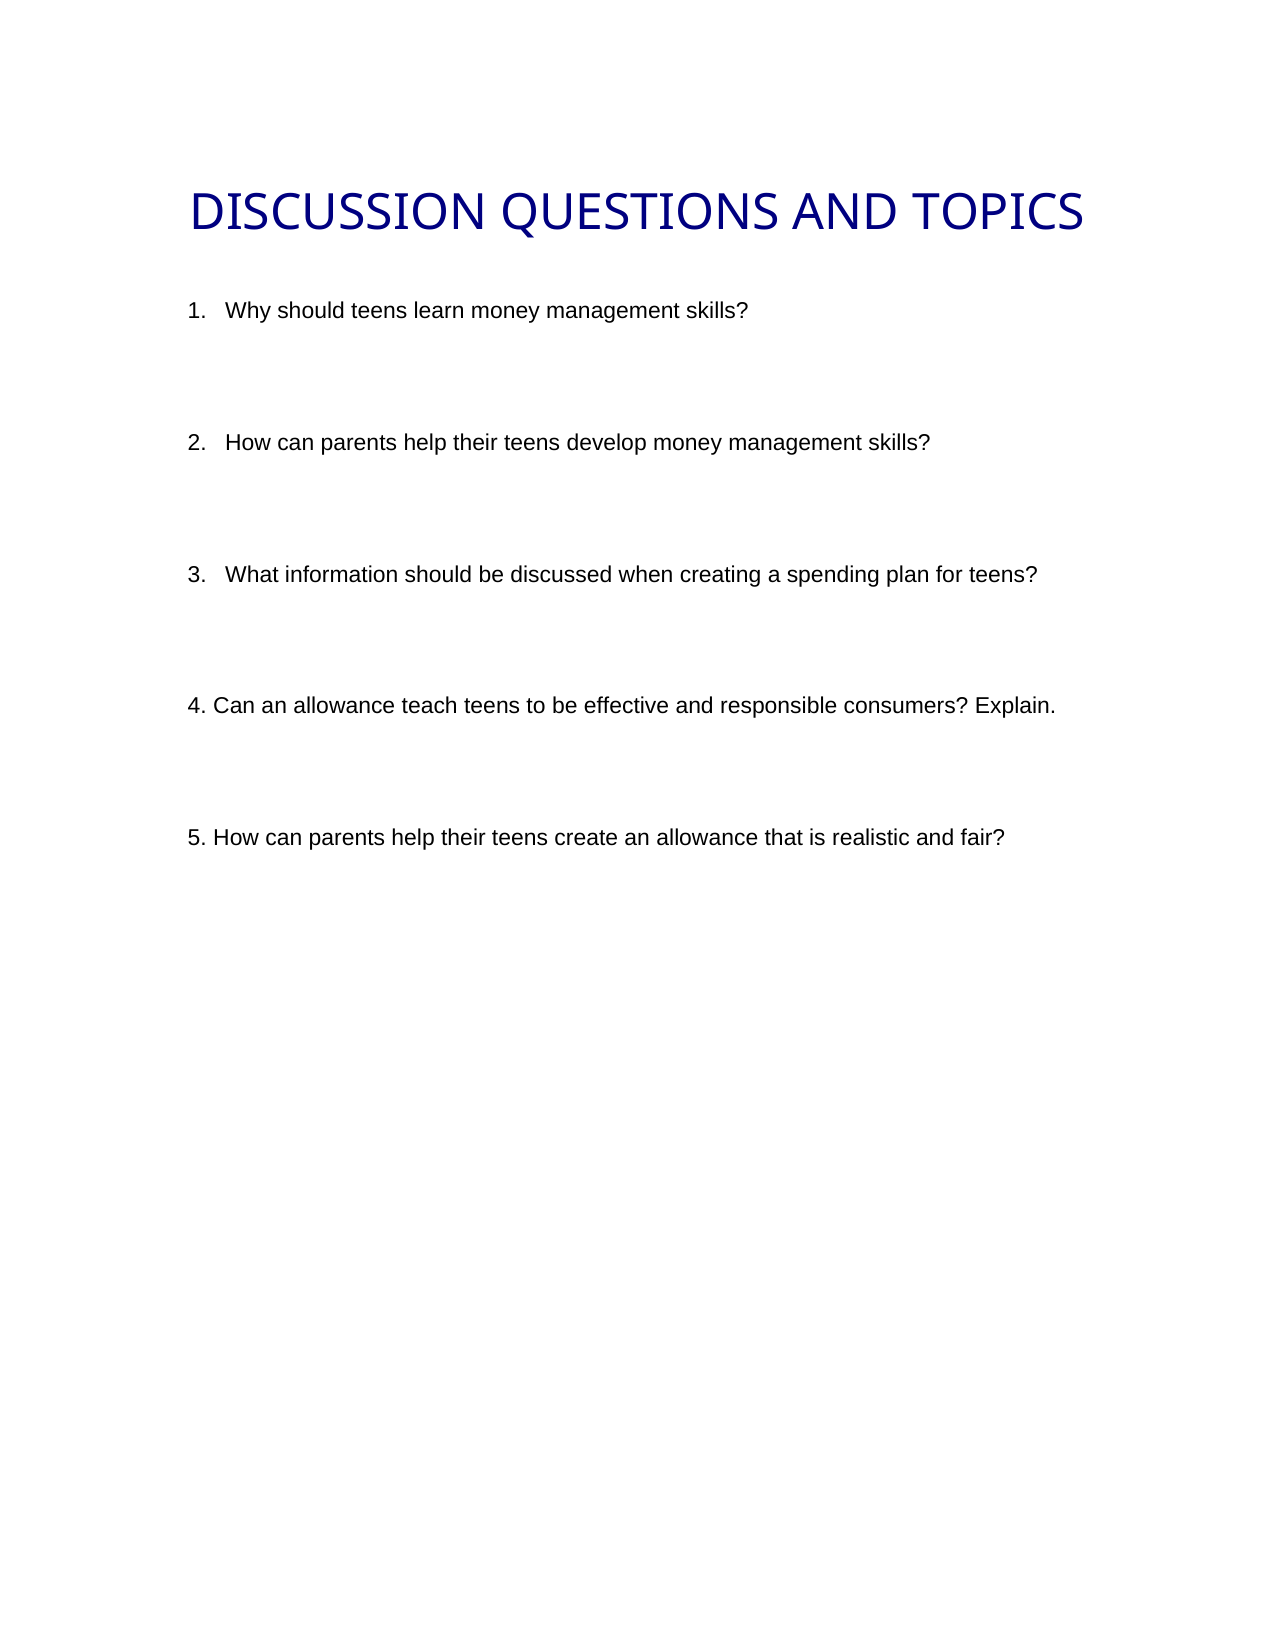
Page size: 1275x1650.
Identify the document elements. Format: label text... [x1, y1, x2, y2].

list What information should be discussed when creating a spending plan for teens? [187, 561, 1087, 613]
list Why should teens learn money management skills? [187, 297, 1087, 323]
text 4. Can an allowance teach teens to be effective and responsible consumers? Explain. [187, 692, 1087, 745]
list How can parents help their teens develop money management skills? [187, 429, 1087, 482]
text 5. How can parents help their teens create an allowance that is realistic and fair? [187, 824, 1087, 877]
text DISCUSSION QUESTIONS AND TOPICS [187, 176, 1087, 244]
